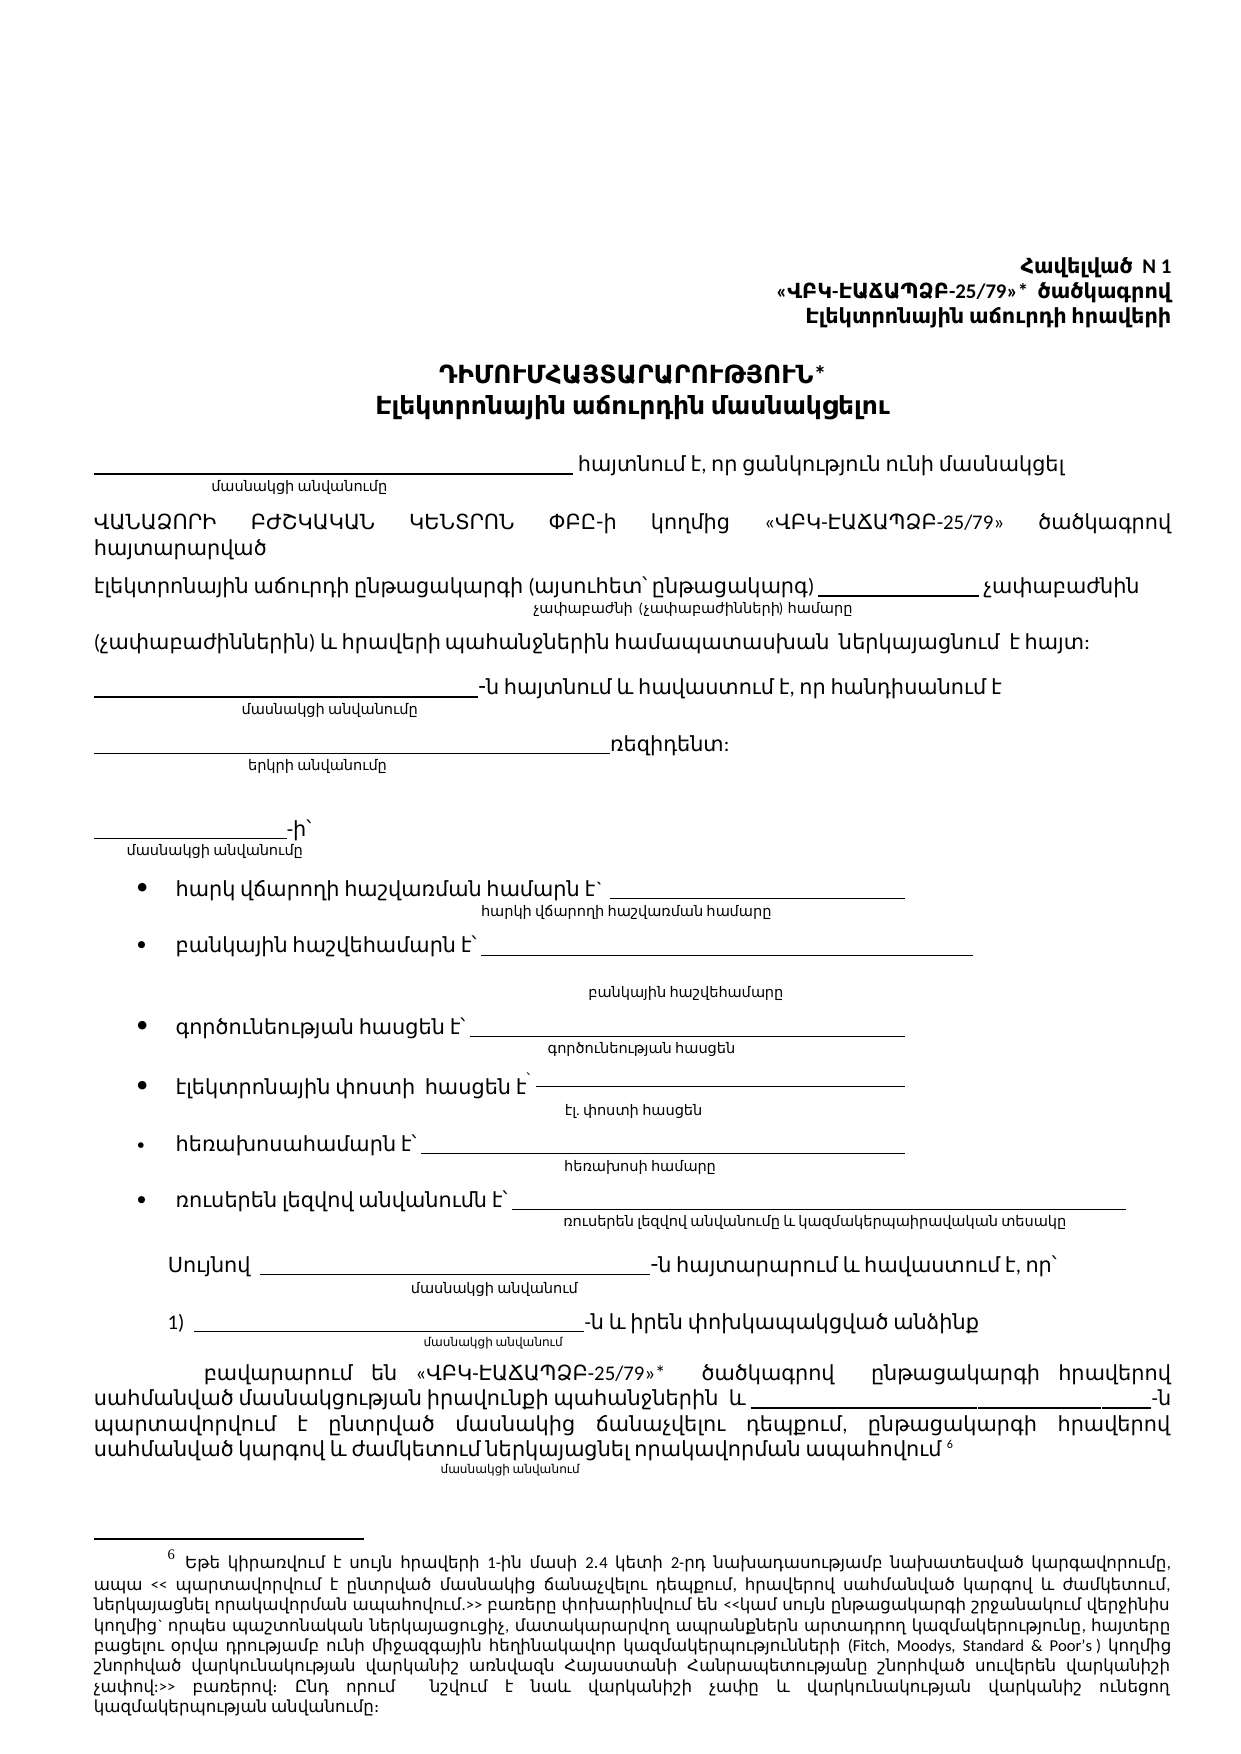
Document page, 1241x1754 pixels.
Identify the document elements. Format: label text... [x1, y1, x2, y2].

list էլեկտրոնային փոստի հասցեն է՝ [138, 1070, 1171, 1101]
text «ՎԲԿ-ԷԱՃԱՊՁԲ-25/79»* ծածկագրով [94, 278, 1171, 304]
text Էլեկտրոնային աճուրդի հրավերի [94, 304, 1171, 329]
text ռեզիդենտ: [94, 731, 1171, 756]
text -ն հայտնում և հավաստում է, որ հանդիսանում է [94, 670, 1171, 701]
list բանկային հաշվեհամարն է՝ [138, 933, 1171, 983]
text էլ. փոստի հասցեն [94, 1101, 1171, 1131]
text ԴԻՄՈՒՄՀԱՅՏԱՐԱՐՈՒԹՅՈՒՆ* [94, 360, 1171, 390]
text մասնակցի անվանումը [94, 841, 1171, 872]
list ռուսերեն լեզվով անվանումն է՝ [138, 1187, 1171, 1213]
list հեռախոսահամարն է՝ [138, 1131, 1171, 1157]
text բանկային հաշվեհամարը [94, 983, 1171, 1014]
subtitle Էլեկտրոնային աճուրդին մասնակցելու [94, 390, 1171, 421]
text ՎԱՆԱՁՈՐԻ ԲԺՇԿԱԿԱՆ ԿԵՆՏՐՈՆ ՓԲԸ-ի կողմից «ՎԲԿ-ԷԱՃԱՊՁԲ-25/79» ծածկագրով հայտարարված [94, 507, 1171, 561]
list գործունեության հասցեն է՝ [138, 1014, 1171, 1040]
text հեռախոսի համարը [462, 1157, 1171, 1187]
text հարկի վճարողի հաշվառման համարը [94, 902, 1171, 933]
text Սույնով -ն հայտարարում և հավաստում է, որ՝ [94, 1248, 1171, 1279]
text Հավելված N 1 [94, 253, 1171, 278]
text մասնակցի անվանում [94, 1462, 1171, 1487]
text հայտնում է, որ ցանկություն ունի մասնակցել [94, 451, 1171, 477]
text (չափաբաժիններին) և հրավերի պահանջներին համապատասխան ներկայացնում է հայտ: [94, 629, 1171, 655]
text մասնակցի անվանումը [94, 477, 1171, 507]
text չափաբաժնի (չափաբաժինների) համարը [94, 599, 1171, 629]
text երկրի անվանումը [94, 756, 1171, 787]
text մասնակցի անվանում [94, 1335, 1171, 1360]
text գործունեության հասցեն [94, 1040, 1171, 1070]
text 1) -ն և իրեն փոխկապակցված անձինք [94, 1309, 1171, 1335]
text -ի՝ [94, 816, 1171, 841]
list հարկ վճարողի հաշվառման համարն է` [138, 872, 1171, 902]
text էլեկտրոնային աճուրդի ընթացակարգի (այսուհետ՝ ընթացակարգ) չափաբաժնին [94, 573, 1171, 599]
text մասնակցի անվանումը [94, 701, 1171, 731]
text բավարարում են «ՎԲԿ-ԷԱՃԱՊՁԲ-25/79»* ծածկագրով ընթացակարգի հրավերով սահմանված մասնակցության իրավունքի պահանջներին և -ն պարտավորվում է ընտրված մասնակից ճանաչվելու դեպքում, ընթացակարգի հրավերով սահմանված կարգով և ժամկետում ներկայացնել որակավորման ապահովում [94, 1360, 1171, 1462]
text ռուսերեն լեզվով անվանումը և կազմակերպաիրավական տեսակը [94, 1213, 1171, 1243]
text մասնակցի անվանում [94, 1279, 1171, 1309]
